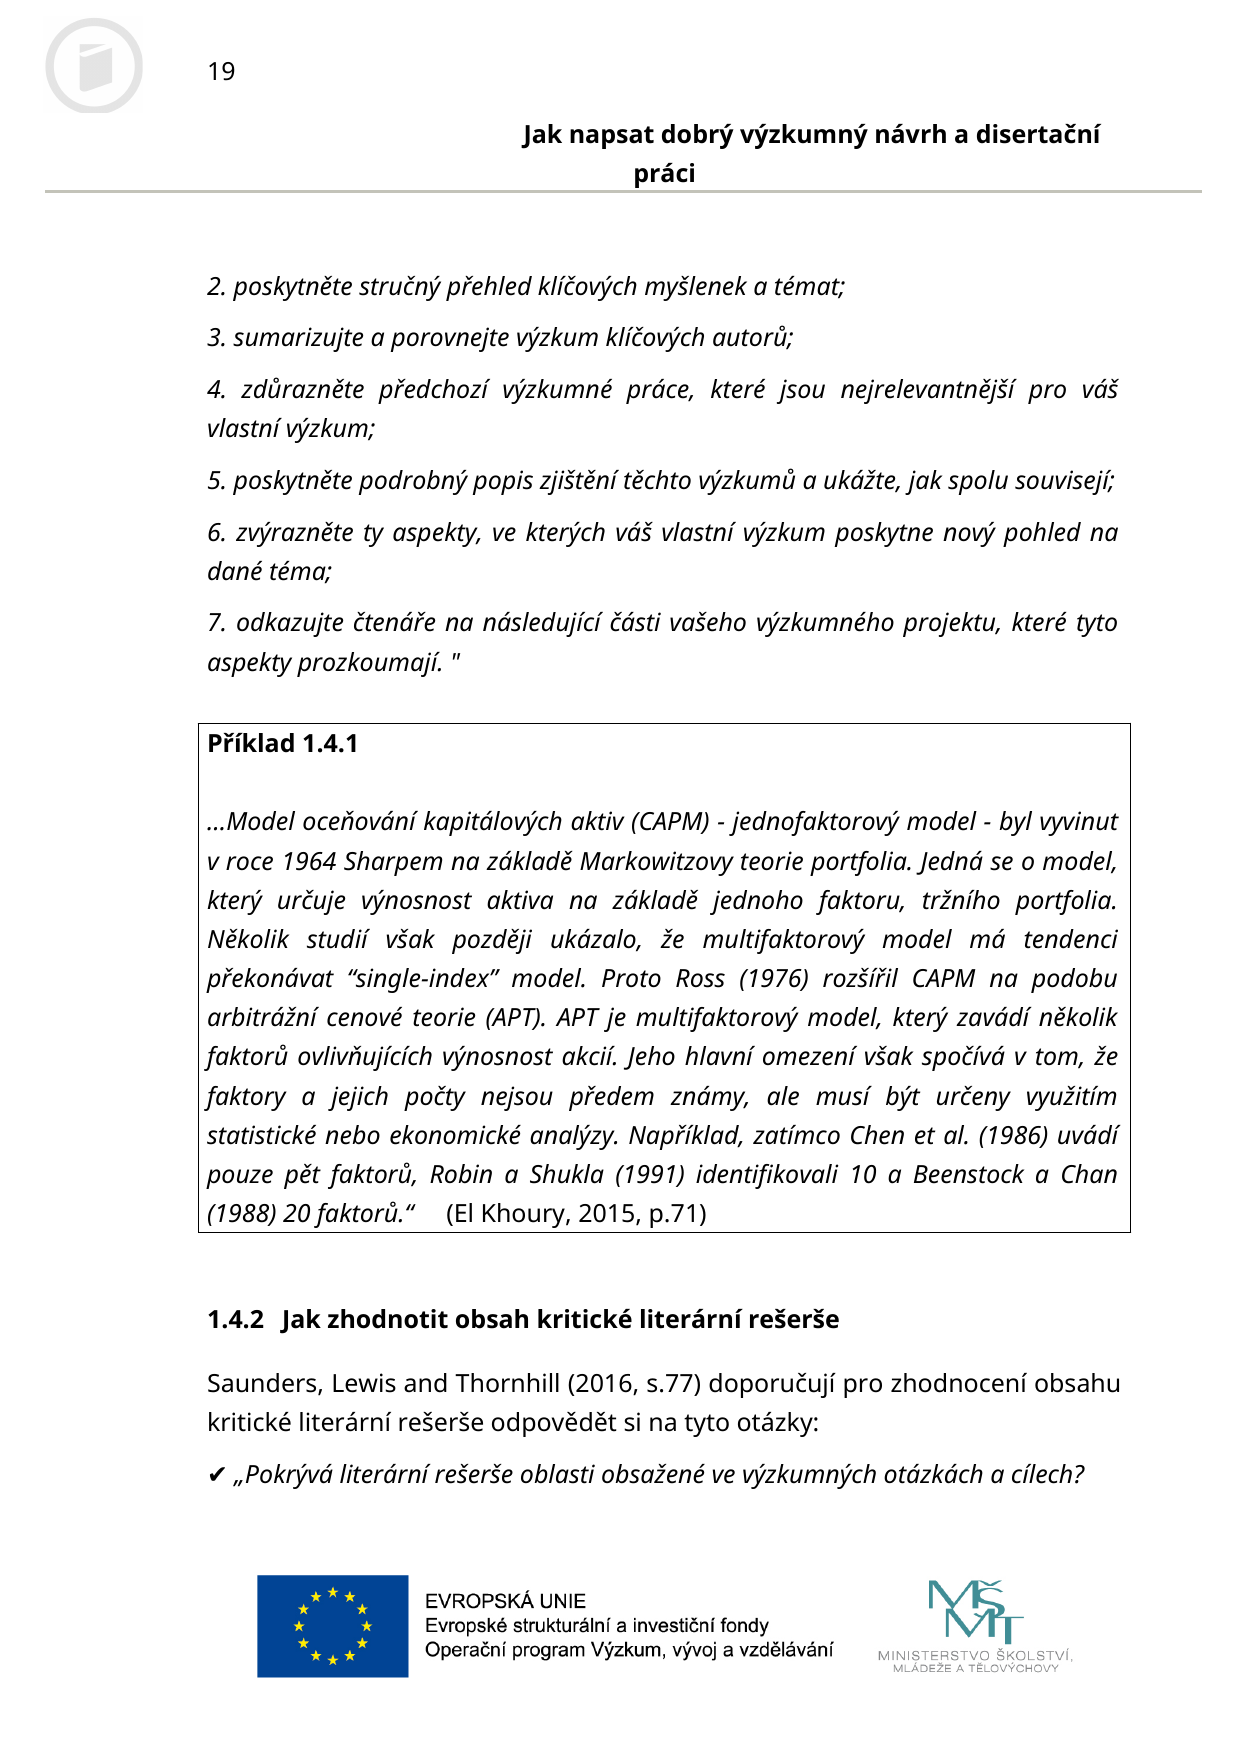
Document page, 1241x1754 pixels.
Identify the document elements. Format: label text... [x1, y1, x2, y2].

text 7. odkazujte čtenáře na následující části vašeho výzkumného projektu, které tyto aspekty prozkoumají. " [207, 787, 1122, 860]
text 5. poskytněte podrobný popis zjištění těchto výzkumů a ukážte, jak spolu souvisejí; [207, 644, 1122, 678]
picture [206, 1524, 1123, 1728]
text 3. sumarizujte a porovnejte výzkum klíčových autorů; [207, 502, 1122, 536]
text …Model oceňování kapitálových aktiv (CAPM) - jednofaktorový model - byl vyvinut v roce 1964 Sharpem na základě Markowitzovy teorie portfolia. Jedná se o model, který určuje výnosnost aktiva na základě jednoho faktoru, tržního portfolia. Několik studií však později ukázalo, že multifaktorový model má tendenci překonávat “single-index” model. Proto Ross (1976) rozšířil CAPM na podobu arbitrážní cenové teorie (APT). APT je multifaktorový model, který zavádí několik faktorů ovlivňujících výnosnost akcií. Jeho hlavní omezení však spočívá v tom, že faktory a jejich počty nejsou předem známy, ale musí být určeny využitím statistické nebo ekonomické analýzy. Například, zatímco Chen et al. (1986) uvádí pouze pět faktorů, Robin a Shukla (1991) identifikovali 10 a Beenstock a Chan (1988) 20 faktorů.“ (El Khoury, 2015, p.71) [199, 982, 1130, 1413]
text 2. poskytněte stručný přehled klíčových myšlenek a témat; [207, 450, 1122, 484]
text 1. "Začněte na obecnější úrovni, než se zaměříte na konkrétní výzkumné otázky a cíle; [207, 359, 1122, 432]
text Příklad 1.4.1 [199, 905, 1130, 941]
text Neexistuje předepsaná struktura literární rešerše. Saunders a kol. (2016, s. 80) navrhují následující způsob jejího provedení: [207, 268, 1122, 342]
text 6. zvýrazněte ty aspekty, ve kterých váš vlastní výzkum poskytne nový pohled na dané téma; [207, 696, 1122, 769]
text 4. zdůrazněte předchozí výzkumné práce, které jsou nejrelevantnější pro váš vlastní výzkum; [207, 553, 1122, 627]
